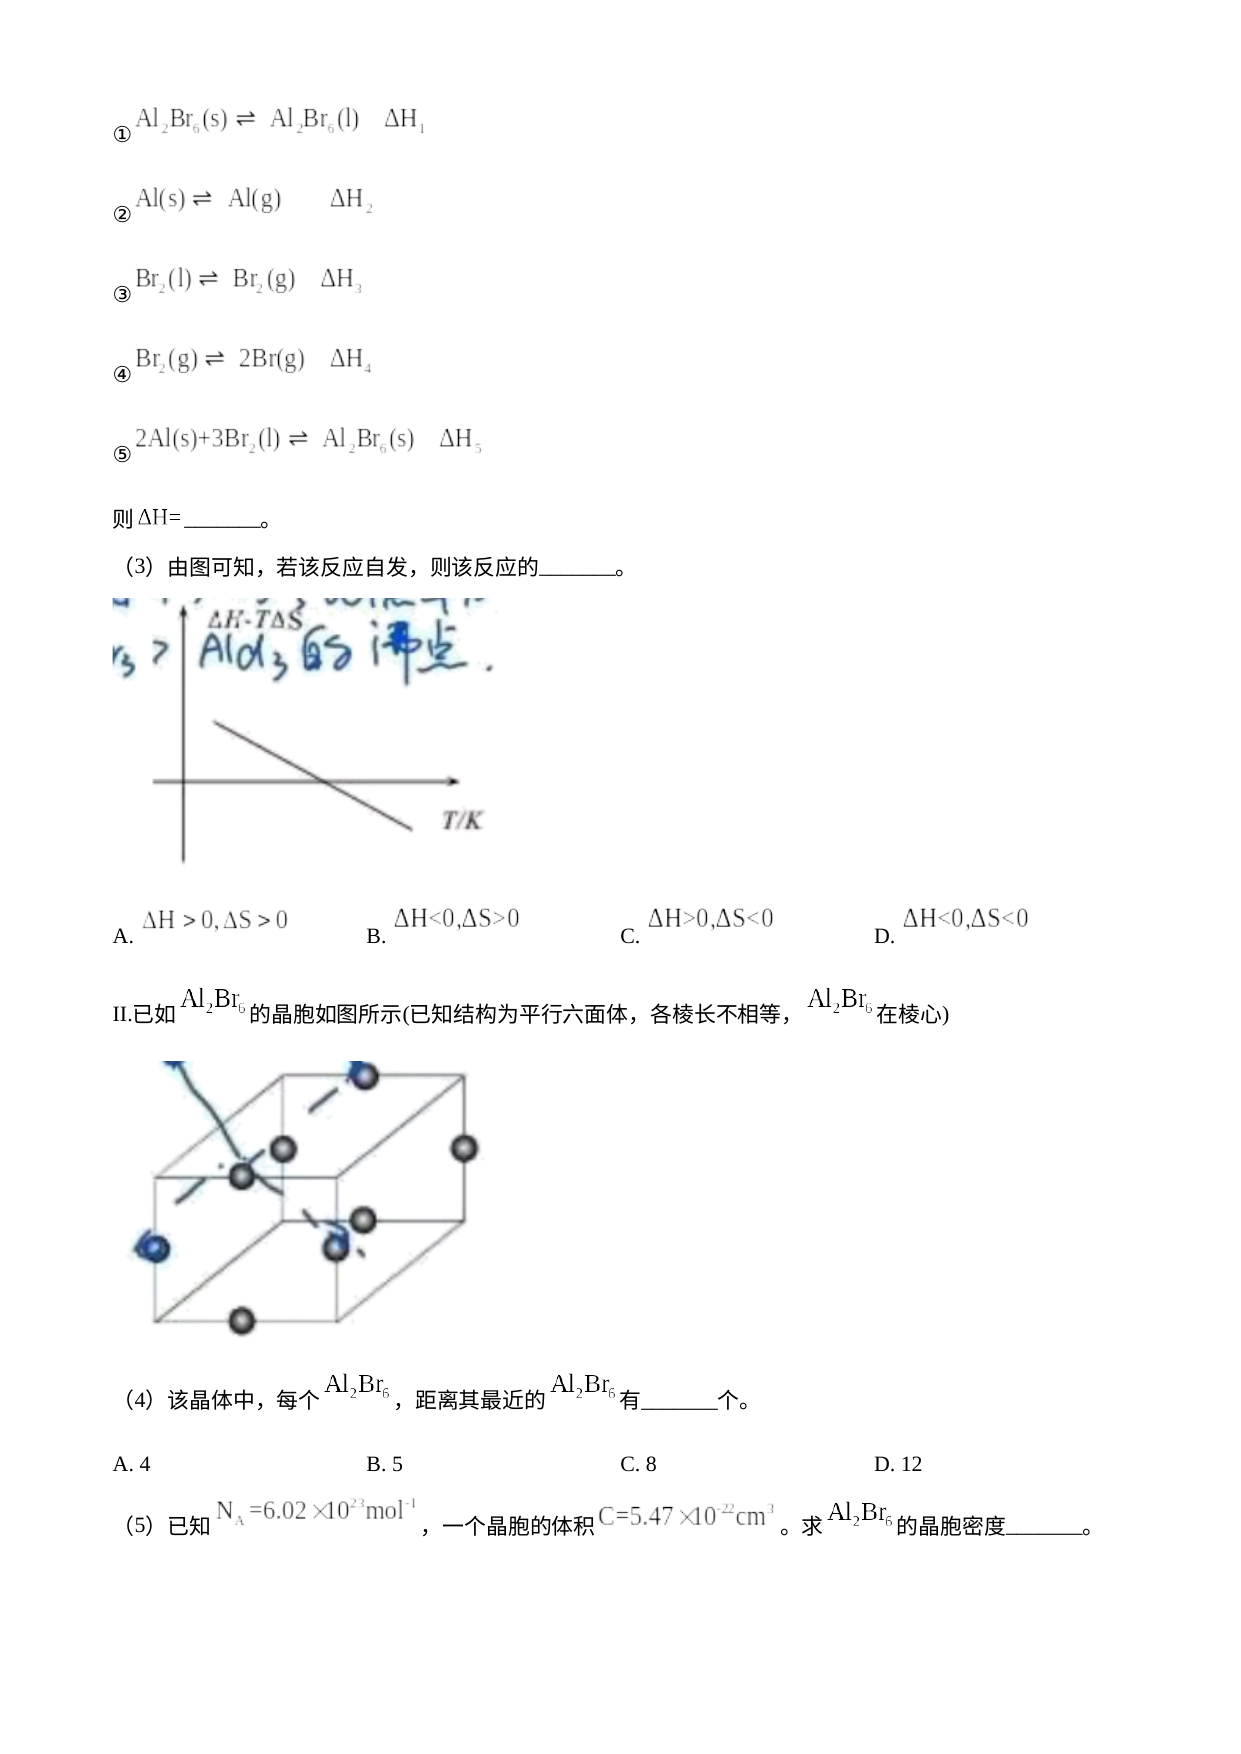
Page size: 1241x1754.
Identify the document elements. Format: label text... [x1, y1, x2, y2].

text II.已如的晶胞如图所示(已知结构为平行六面体，各棱长不相等，在棱心) [112, 981, 1128, 1046]
text 则_______。 [112, 501, 1128, 534]
text （5）已知，一个晶胞的体积。求的晶胞密度_______。 [112, 1493, 1128, 1558]
text ③ [112, 262, 1128, 327]
text （4）该晶体中，每个，距离其最近的有_______个。 [112, 1367, 1128, 1432]
text ① [112, 102, 1128, 167]
picture [112, 1061, 504, 1343]
text （3）由图可知，若该反应自发，则该反应的_______。 [112, 550, 1128, 582]
text ⑤ [112, 421, 1128, 486]
picture [112, 598, 499, 870]
text ④ [112, 342, 1128, 407]
text A. B. C. D. [112, 903, 1128, 968]
text ② [112, 182, 1128, 247]
text A. 4 B. 5 C. 8 D. 12 [112, 1447, 1128, 1480]
